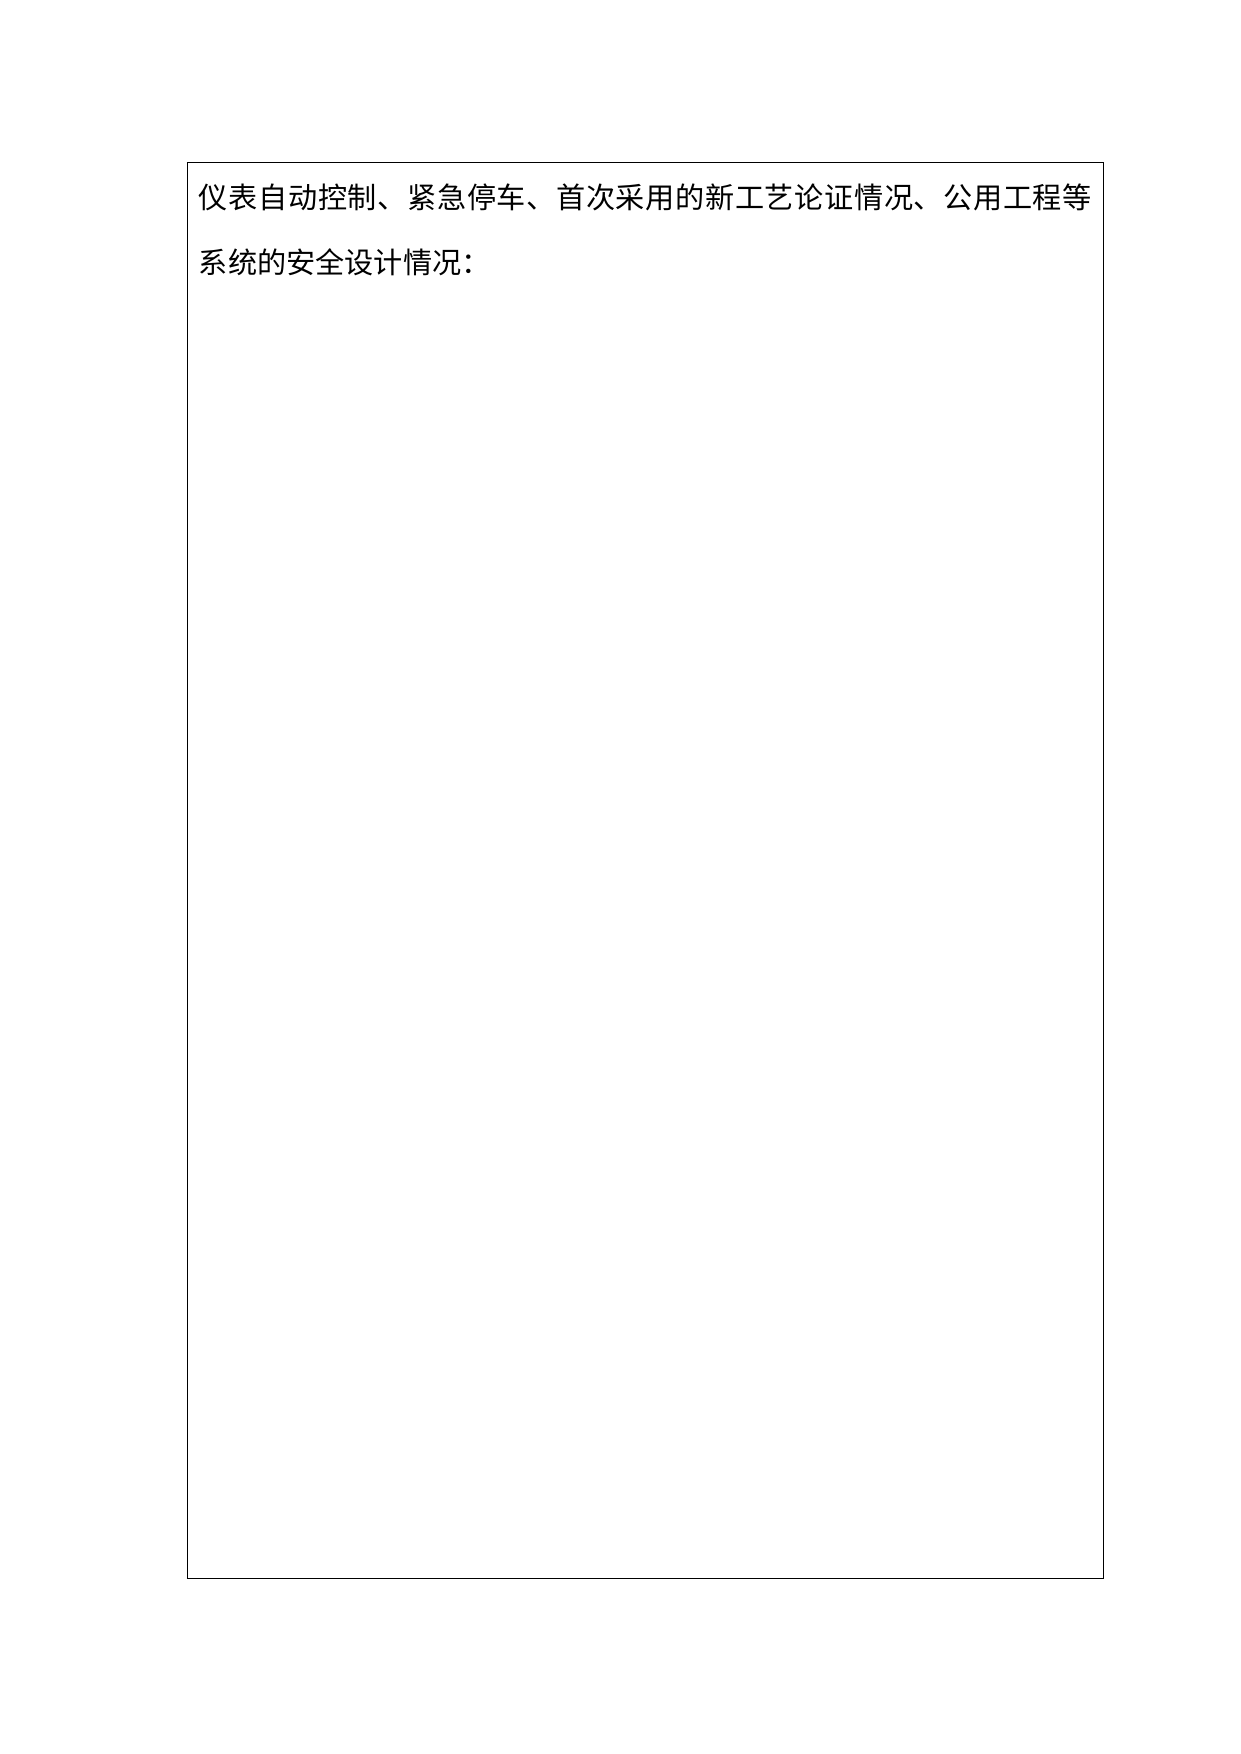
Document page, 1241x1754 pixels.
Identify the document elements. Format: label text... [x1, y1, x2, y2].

table_cell 仪表自动控制、紧急停车、首次采用的新工艺论证情况、公用工程等系统的安全设计情况： [188, 163, 1103, 1578]
